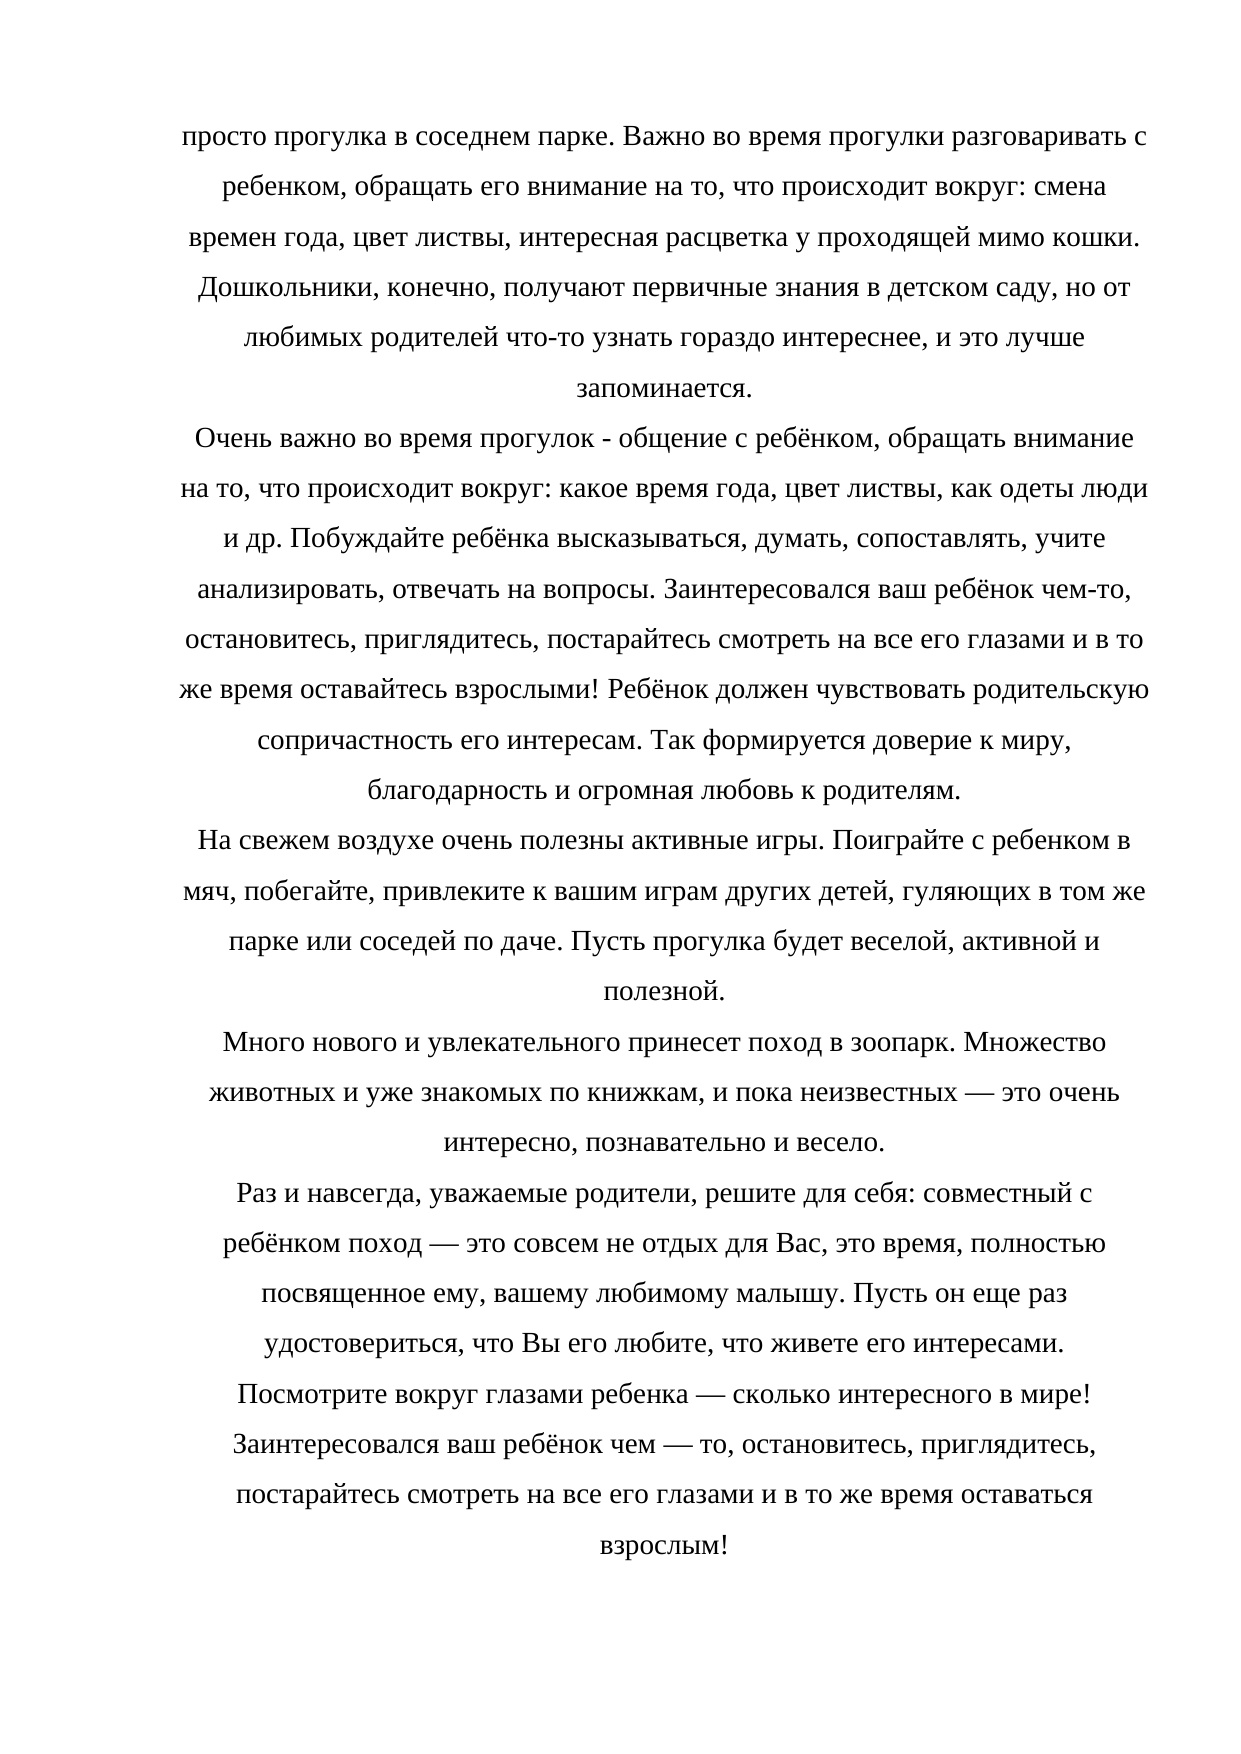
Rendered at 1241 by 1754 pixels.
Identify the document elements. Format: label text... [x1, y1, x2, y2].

text На свежем воздухе очень полезны активные игры. Поиграйте с ребенком в мяч, побегайте, привлеките к вашим играм других детей, гуляющих в том же парке или соседей по даче. Пусть прогулка будет веселой, активной и полезной. [177, 822, 1152, 1007]
text Раз и навсегда, уважаемые родители, решите для себя: совместный с ребёнком поход — это совсем не отдых для Вас, это время, полностью посвященное ему, вашему любимому малышу. Пусть он еще раз удостовериться, что Вы его любите, что живете его интересами. [177, 1175, 1152, 1359]
text Очень важно во время прогулок - общение с ребёнком, обращать внимание на то, что происходит вокруг: какое время года, цвет листвы, как одеты люди и др. Побуждайте ребёнка высказываться, думать, сопоставлять, учите анализировать, отвечать на вопросы. Заинтересовался ваш ребёнок чем-то, остановитесь, приглядитесь, постарайтесь смотреть на все его глазами и в то же время оставайтесь взрослыми! Ребёнок должен чувствовать родительскую сопричастность его интересам. Так формируется доверие к миру, благодарность и огромная любовь к родителям. [177, 420, 1152, 806]
text Много нового и увлекательного принесет поход в зоопарк. Множество животных и уже знакомых по книжкам, и пока неизвестных — это очень интересно, познавательно и весело. [177, 1024, 1152, 1158]
text Посмотрите вокруг глазами ребенка — сколько интересного в мире! Заинтересовался ваш ребёнок чем — то, остановитесь, приглядитесь, постарайтесь смотреть на все его глазами и в то же время оставаться взрослым! [177, 1376, 1152, 1560]
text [177, 118, 1152, 403]
